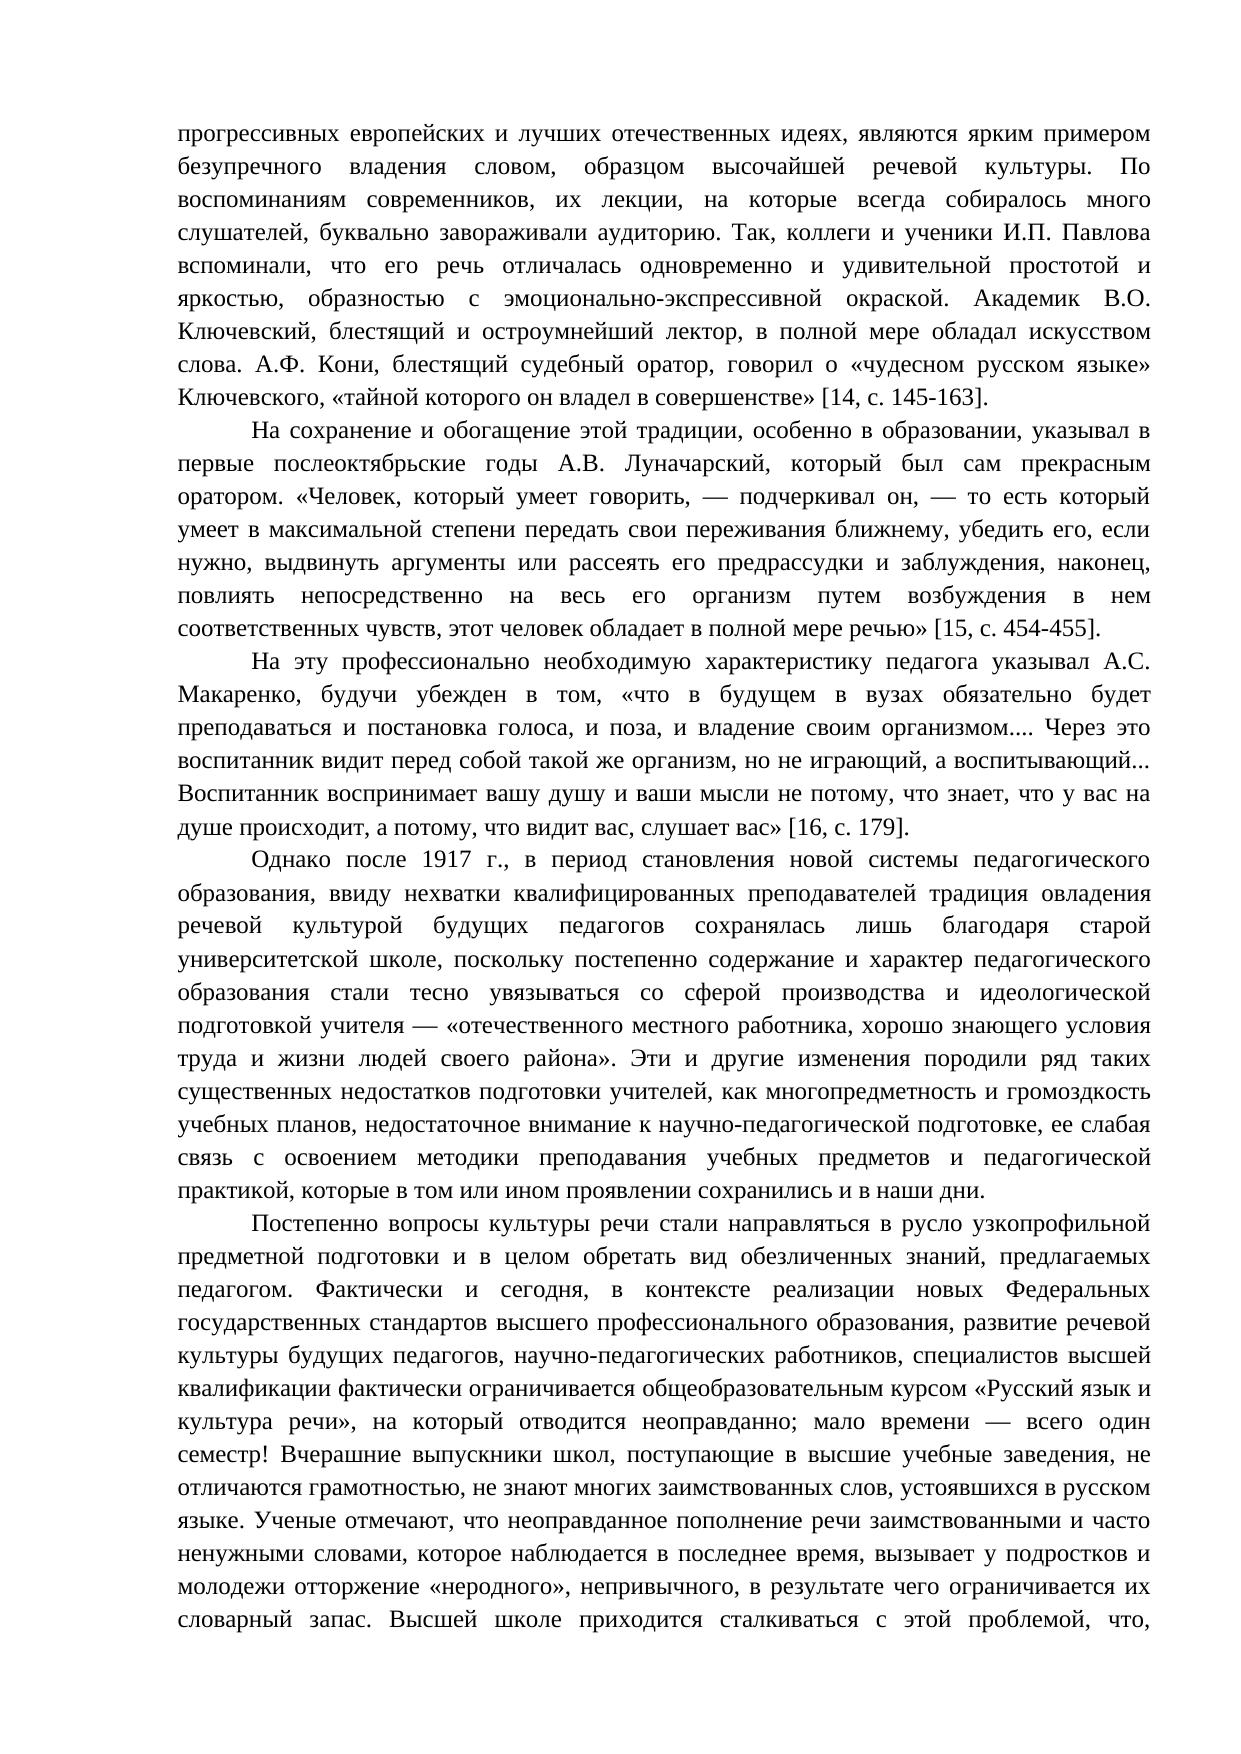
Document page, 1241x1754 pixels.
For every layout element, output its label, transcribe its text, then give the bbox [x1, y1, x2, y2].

text Однако после 1917 г., в период становления новой системы педагогического образования, ввиду нехватки квалифицированных преподавателей традиция овладения речевой культурой будущих педагогов сохранялась лишь благодаря старой университетской школе, поскольку постепенно содержание и характер педагогического образования стали тесно увязываться со сферой производства и идеологической подготовкой учителя — «отечественного местного работника, хорошо знающего условия труда и жизни людей своего района». Эти и другие изменения породили ряд таких существенных недостатков подготовки учителей, как многопредметность и громоздкость учебных планов, недостаточное внимание к научно-педагогической подготовке, ее слабая связь с освоением методики преподавания учебных предметов и педагогической практикой, которые в том или ином проявлении сохранились и в наши дни. [177, 844, 1152, 1203]
text На эту профессионально необходимую характеристику педагога указывал А.С. Макаренко, будучи убежден в том, «что в будущем в вузах обязательно будет преподаваться и постановка голоса, и поза, и владение своим организмом.... Через это воспитанник видит перед собой такой же организм, но не играющий, а воспитывающий... Воспитанник воспринимает вашу душу и ваши мысли не потому, что знает, что у вас на душе происходит, а потому, что видит вас, слушает вас» [16, с. 179]. [177, 646, 1152, 840]
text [177, 118, 1152, 411]
text На сохранение и обогащение этой традиции, особенно в образовании, указывал в первые послеоктябрьские годы А.В. Луначарский, который был сам прекрасным оратором. «Человек, который умеет говорить, — подчеркивал он, — то есть который умеет в максимальной степени передать свои переживания ближнему, убедить его, если нужно, выдвинуть аргументы или рассеять его предрассудки и заблуждения, наконец, повлиять непосредственно на весь его организм путем возбуждения в нем соответственных чувств, этот человек обладает в полной мере речью» [15, с. 454-455]. [177, 415, 1152, 642]
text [177, 1208, 1152, 1633]
